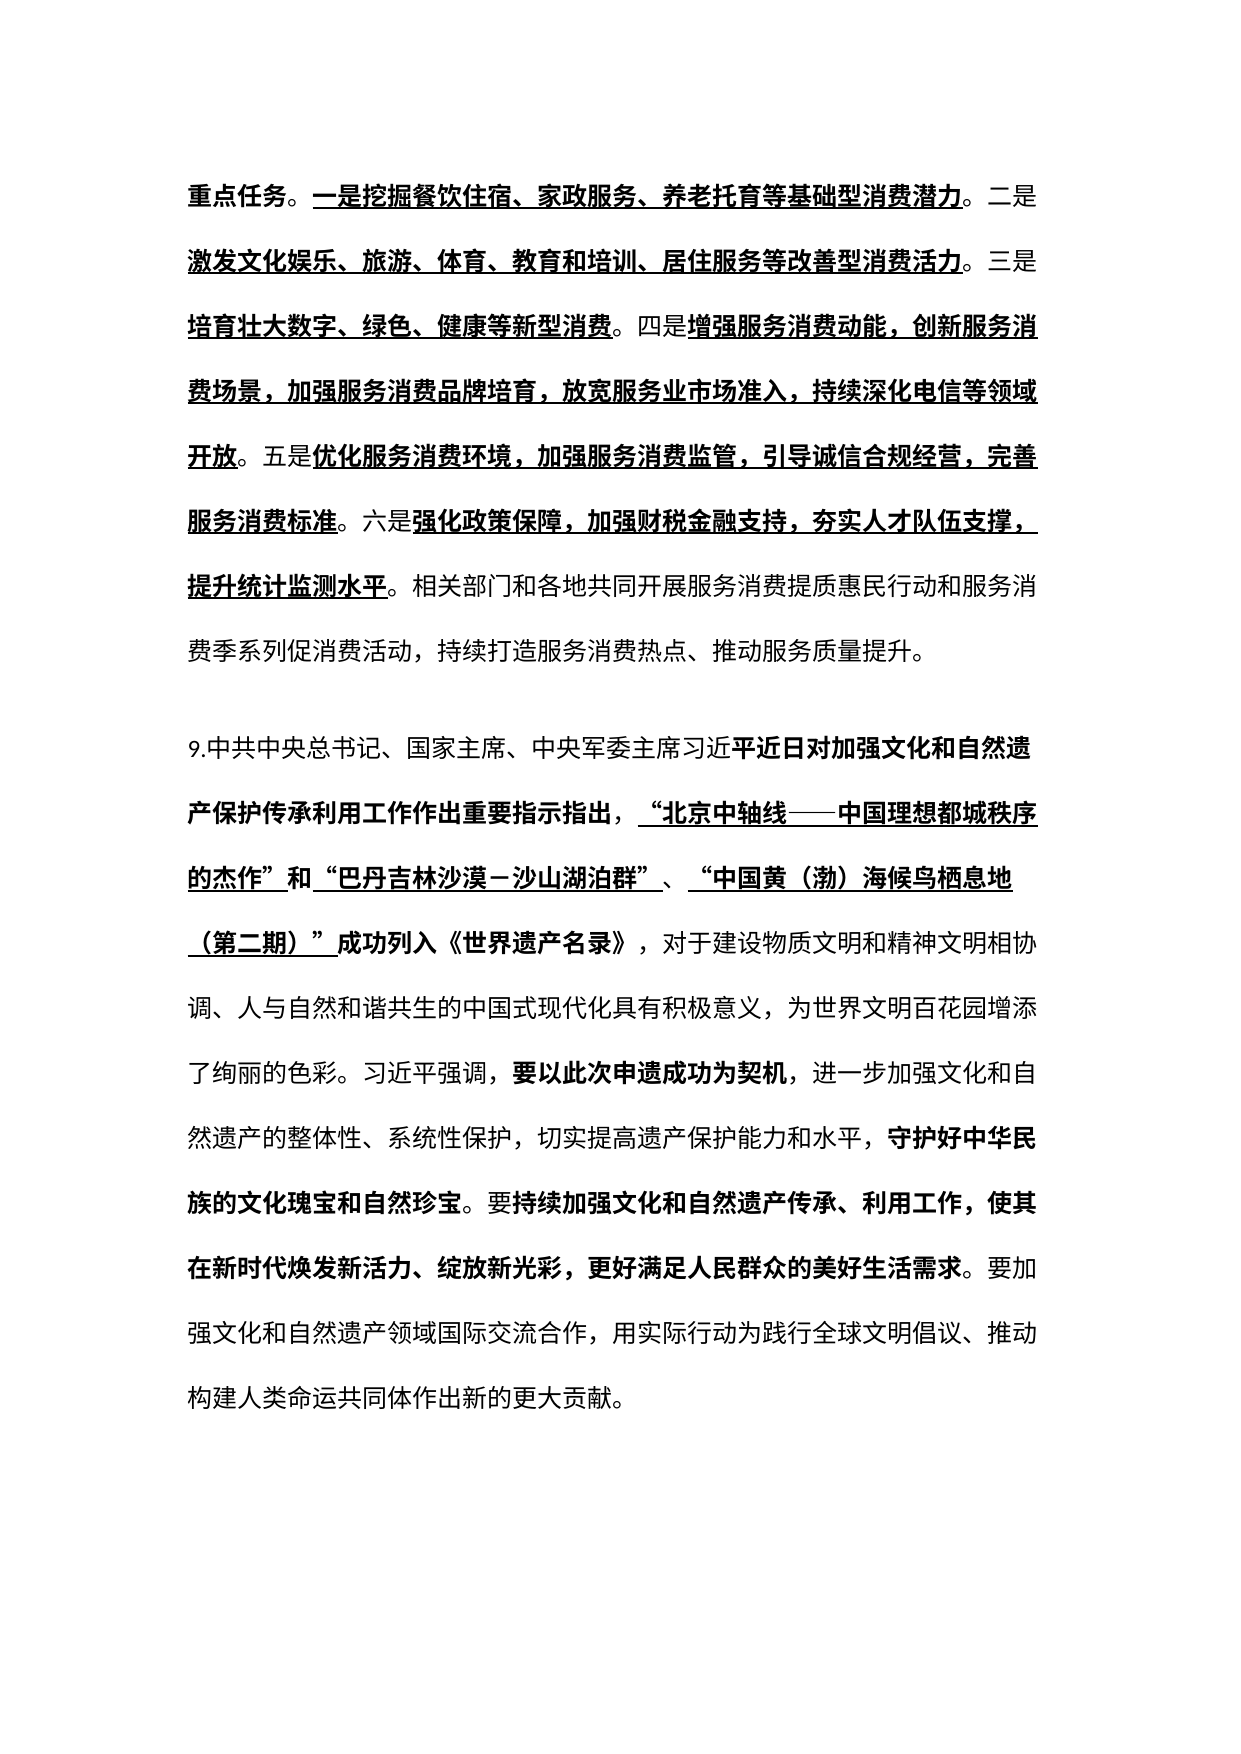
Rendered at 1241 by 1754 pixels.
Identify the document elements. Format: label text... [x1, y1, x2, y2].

text 9.中共中央总书记、国家主席、中央军委主席习近平近日对加强文化和自然遗产保护传承利用工作作出重要指示指出，“北京中轴线——中国理想都城秩序的杰作”和“巴丹吉林沙漠－沙山湖泊群”、“中国黄（渤）海候鸟栖息地（第二期）”成功列入《世界遗产名录》，对于建设物质文明和精神文明相协调、人与自然和谐共生的中国式现代化具有积极意义，为世界文明百花园增添了绚丽的色彩。习近平强调，要以此次申遗成功为契机，进一步加强文化和自然遗产的整体性、系统性保护，切实提高遗产保护能力和水平，守护好中华民族的文化瑰宝和自然珍宝。要持续加强文化和自然遗产传承、利用工作，使其在新时代焕发新活力、绽放新光彩，更好满足人民群众的美好生活需求。要加强文化和自然遗产领域国际交流合作，用实际行动为践行全球文明倡议、推动构建人类命运共同体作出新的更大贡献。 [187, 714, 1053, 1429]
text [187, 162, 1053, 682]
